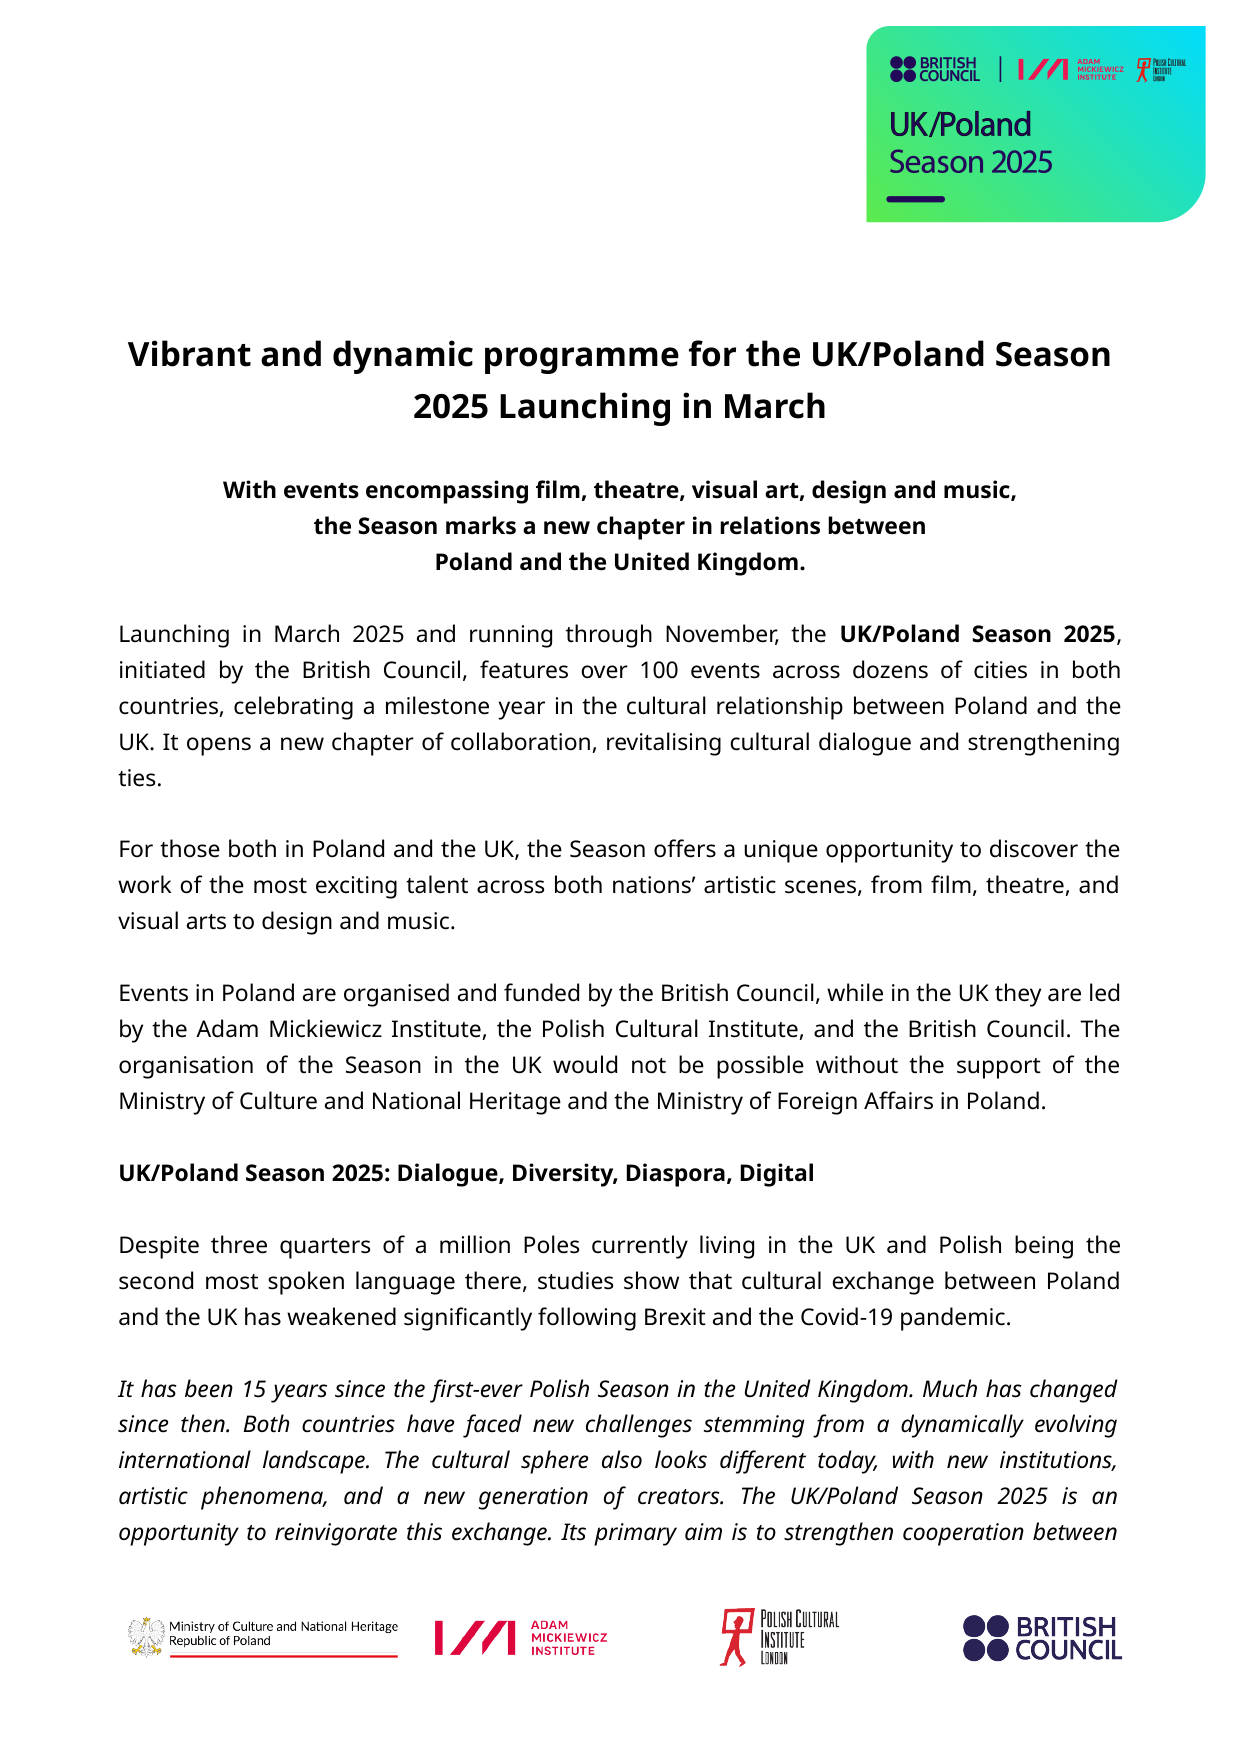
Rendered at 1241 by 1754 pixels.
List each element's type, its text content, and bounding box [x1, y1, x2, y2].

text Poland and the United Kingdom. [118, 546, 1122, 577]
text Vibrant and dynamic programme for the UK/Poland Season 2025 Launching in March [118, 331, 1122, 428]
text With events encompassing film, theatre, visual art, design and music, [118, 474, 1122, 505]
text For those both in Poland and the UK, the Season offers a unique opportunity to discover the work of the most exciting talent across both nations’ artistic scenes, from film, theatre, and visual arts to design and music. [118, 833, 1122, 937]
picture [118, 1607, 1123, 1667]
text Events in Poland are organised and funded by the British Council, while in the UK they are led by the Adam Mickiewicz Institute, the Polish Cultural Institute, and the British Council. The organisation of the Season in the UK would not be possible without the support of the Ministry of Culture and National Heritage and the Ministry of Foreign Affairs in Poland. [118, 977, 1122, 1116]
picture [860, 20, 1212, 229]
text the Season marks a new chapter in relations between [118, 510, 1122, 541]
text UK/Poland Season 2025: Dialogue, Diversity, Diaspora, Digital [118, 1157, 1122, 1188]
text Despite three quarters of a million Poles currently living in the UK and Polish being the second most spoken language there, studies show that cultural exchange between Poland and the UK has weakened significantly following Brexit and the Covid-19 pandemic. [118, 1229, 1122, 1332]
text Launching in March 2025 and running through November, the UK/Poland Season 2025, initiated by the British Council, features over 100 events across dozens of cities in both countries, celebrating a milestone year in the cultural relationship between Poland and the UK. It opens a new chapter of collaboration, revitalising cultural dialogue and strengthening ties. [118, 618, 1122, 793]
